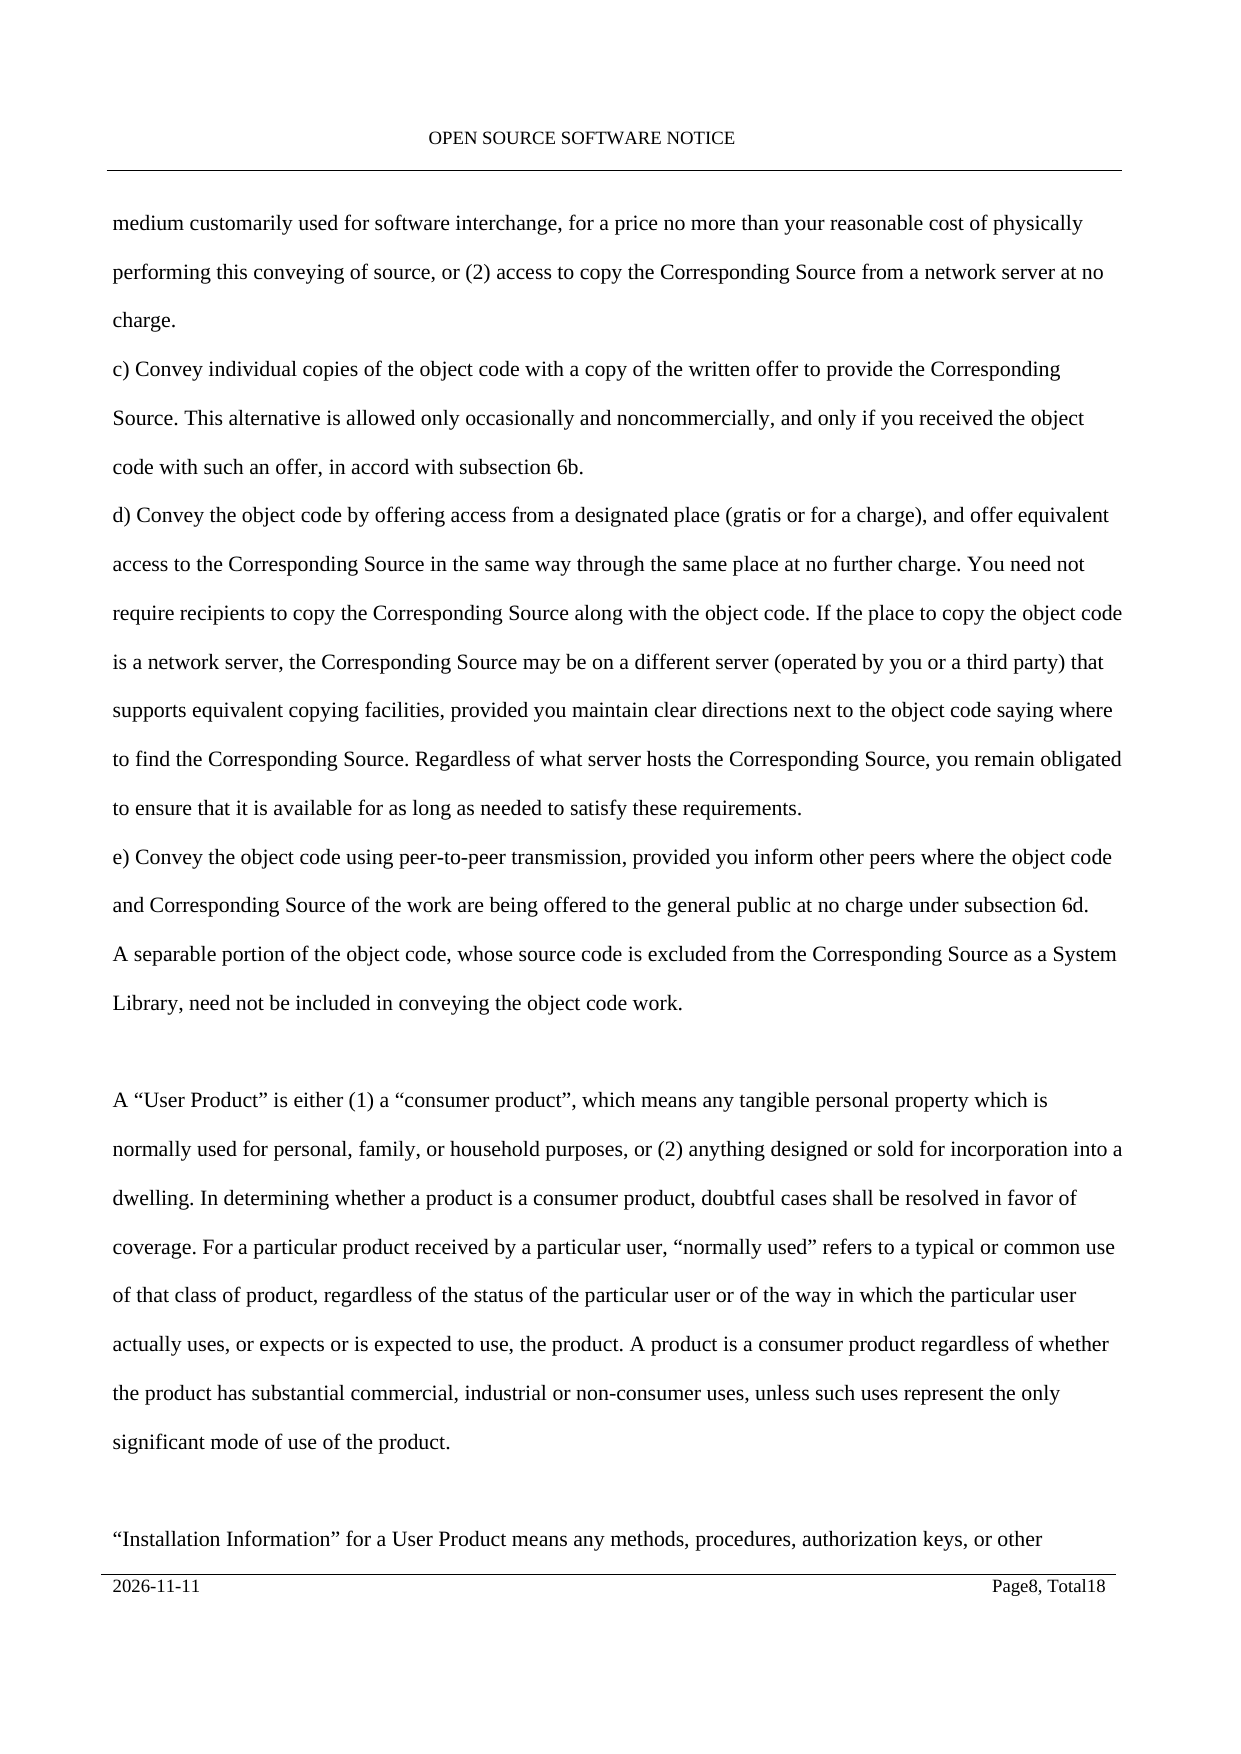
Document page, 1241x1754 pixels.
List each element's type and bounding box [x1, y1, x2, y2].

text [112, 206, 1128, 1555]
